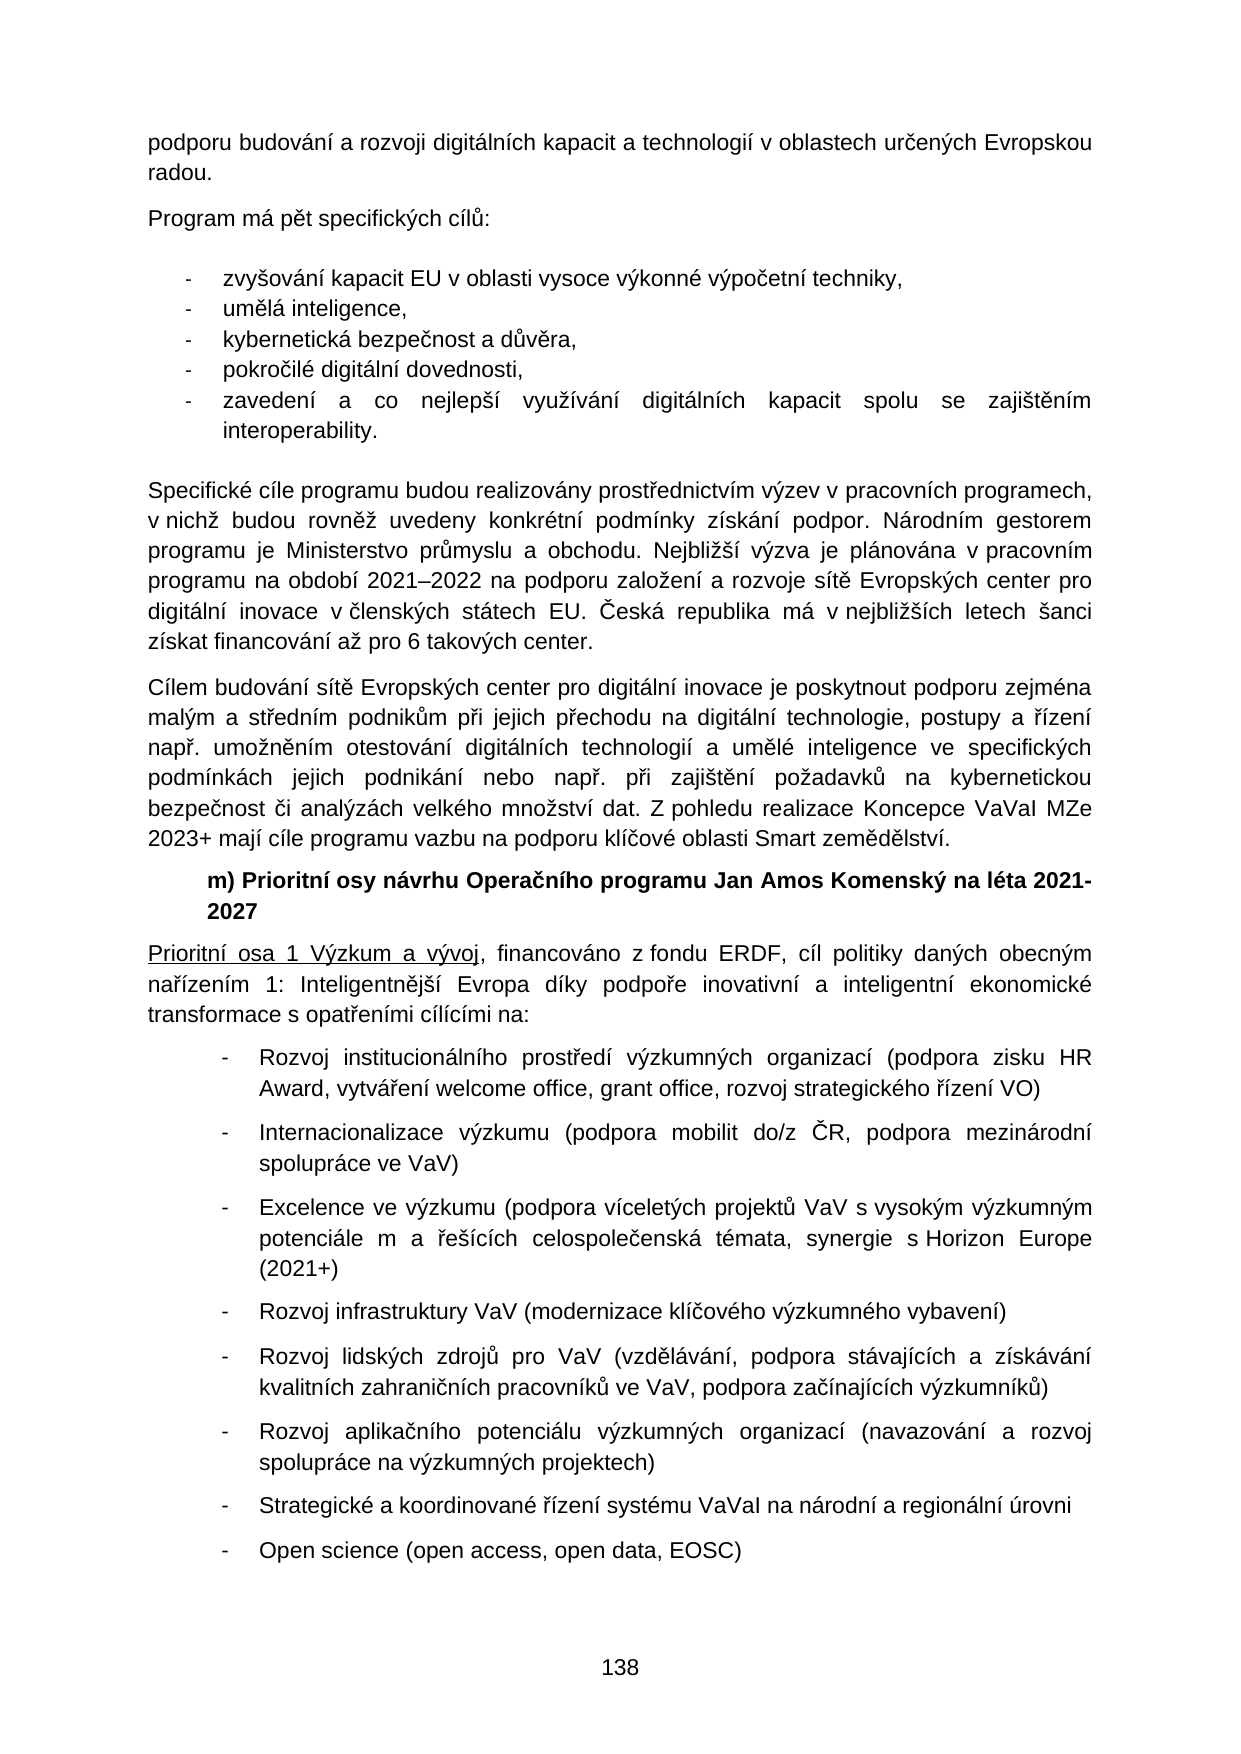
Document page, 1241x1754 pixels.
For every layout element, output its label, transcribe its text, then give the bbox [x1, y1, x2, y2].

list Strategické a koordinované řízení systému VaVaI na národní a regionální úrovni [221, 1491, 1092, 1519]
list Rozvoj aplikačního potenciálu výzkumných organizací (navazování a rozvoj spolupráce na výzkumných projektech) [221, 1417, 1092, 1475]
list Excelence ve výzkumu (podpora víceletých projektů VaV s vysokým výzkumným potenciále m a řešících celospolečenská témata, synergie s Horizon Europe (2021+) [221, 1193, 1092, 1281]
list umělá inteligence, [185, 295, 1092, 322]
text m) Prioritní osy návrhu Operačního programu Jan Amos Komenský na léta 2021-2027 [207, 867, 1092, 924]
list pokročilé digitální dovednosti, [185, 356, 1092, 383]
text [148, 129, 1092, 186]
list kybernetická bezpečnost a důvěra, [185, 326, 1092, 352]
list zavedení a co nejlepší využívání digitálních kapacit spolu se zajištěním interoperability. [185, 387, 1092, 444]
text Cílem budování sítě Evropských center pro digitální inovace je poskytnout podporu zejména malým a středním podnikům při jejich přechodu na digitální technologie, postupy a řízení např. umožněním otestování digitálních technologií a umělé inteligence ve specifických podmínkách jejich podnikání nebo např. při zajištění požadavků na kybernetickou bezpečnost či analýzách velkého množství dat. Z pohledu realizace Koncepce VaVaI MZe 2023+ mají cíle programu vazbu na podporu klíčové oblasti Smart zemědělství. [148, 674, 1092, 851]
text Prioritní osa 1 Výzkum a vývoj, financováno z fondu ERDF, cíl politiky daných obecným nařízením 1: Inteligentnější Evropa díky podpoře inovativní a inteligentní ekonomické transformace s opatřeními cílícími na: [148, 940, 1092, 1027]
list Internacionalizace výzkumu (podpora mobilit do/z ČR, podpora mezinárodní spolupráce ve VaV) [221, 1118, 1092, 1176]
text Specifické cíle programu budou realizovány prostřednictvím výzev v pracovních programech, v nichž budou rovněž uvedeny konkrétní podmínky získání podpor. Národním gestorem programu je Ministerstvo průmyslu a obchodu. Nejbližší výzva je plánována v pracovním programu na období 2021–2022 na podporu založení a rozvoje sítě Evropských center pro digitální inovace v členských státech EU. Česká republika má v nejbližších letech šanci získat financování až pro 6 takových center. [148, 477, 1092, 654]
text Program má pět specifických cílů: [148, 205, 1092, 231]
list Rozvoj institucionálního prostředí výzkumných organizací (podpora zisku HR Award, vytváření welcome office, grant office, rozvoj strategického řízení VO) [221, 1043, 1092, 1102]
list Rozvoj lidských zdrojů pro VaV (vzdělávání, podpora stávajících a získávání kvalitních zahraničních pracovníků ve VaV, podpora začínajících výzkumníků) [221, 1342, 1092, 1400]
list zvyšování kapacit EU v oblasti vysoce výkonné výpočetní techniky, [185, 264, 1092, 291]
list Open science (open access, open data, EOSC) [221, 1536, 1092, 1564]
list Rozvoj infrastruktury VaV (modernizace klíčového výzkumného vybavení) [221, 1297, 1092, 1326]
